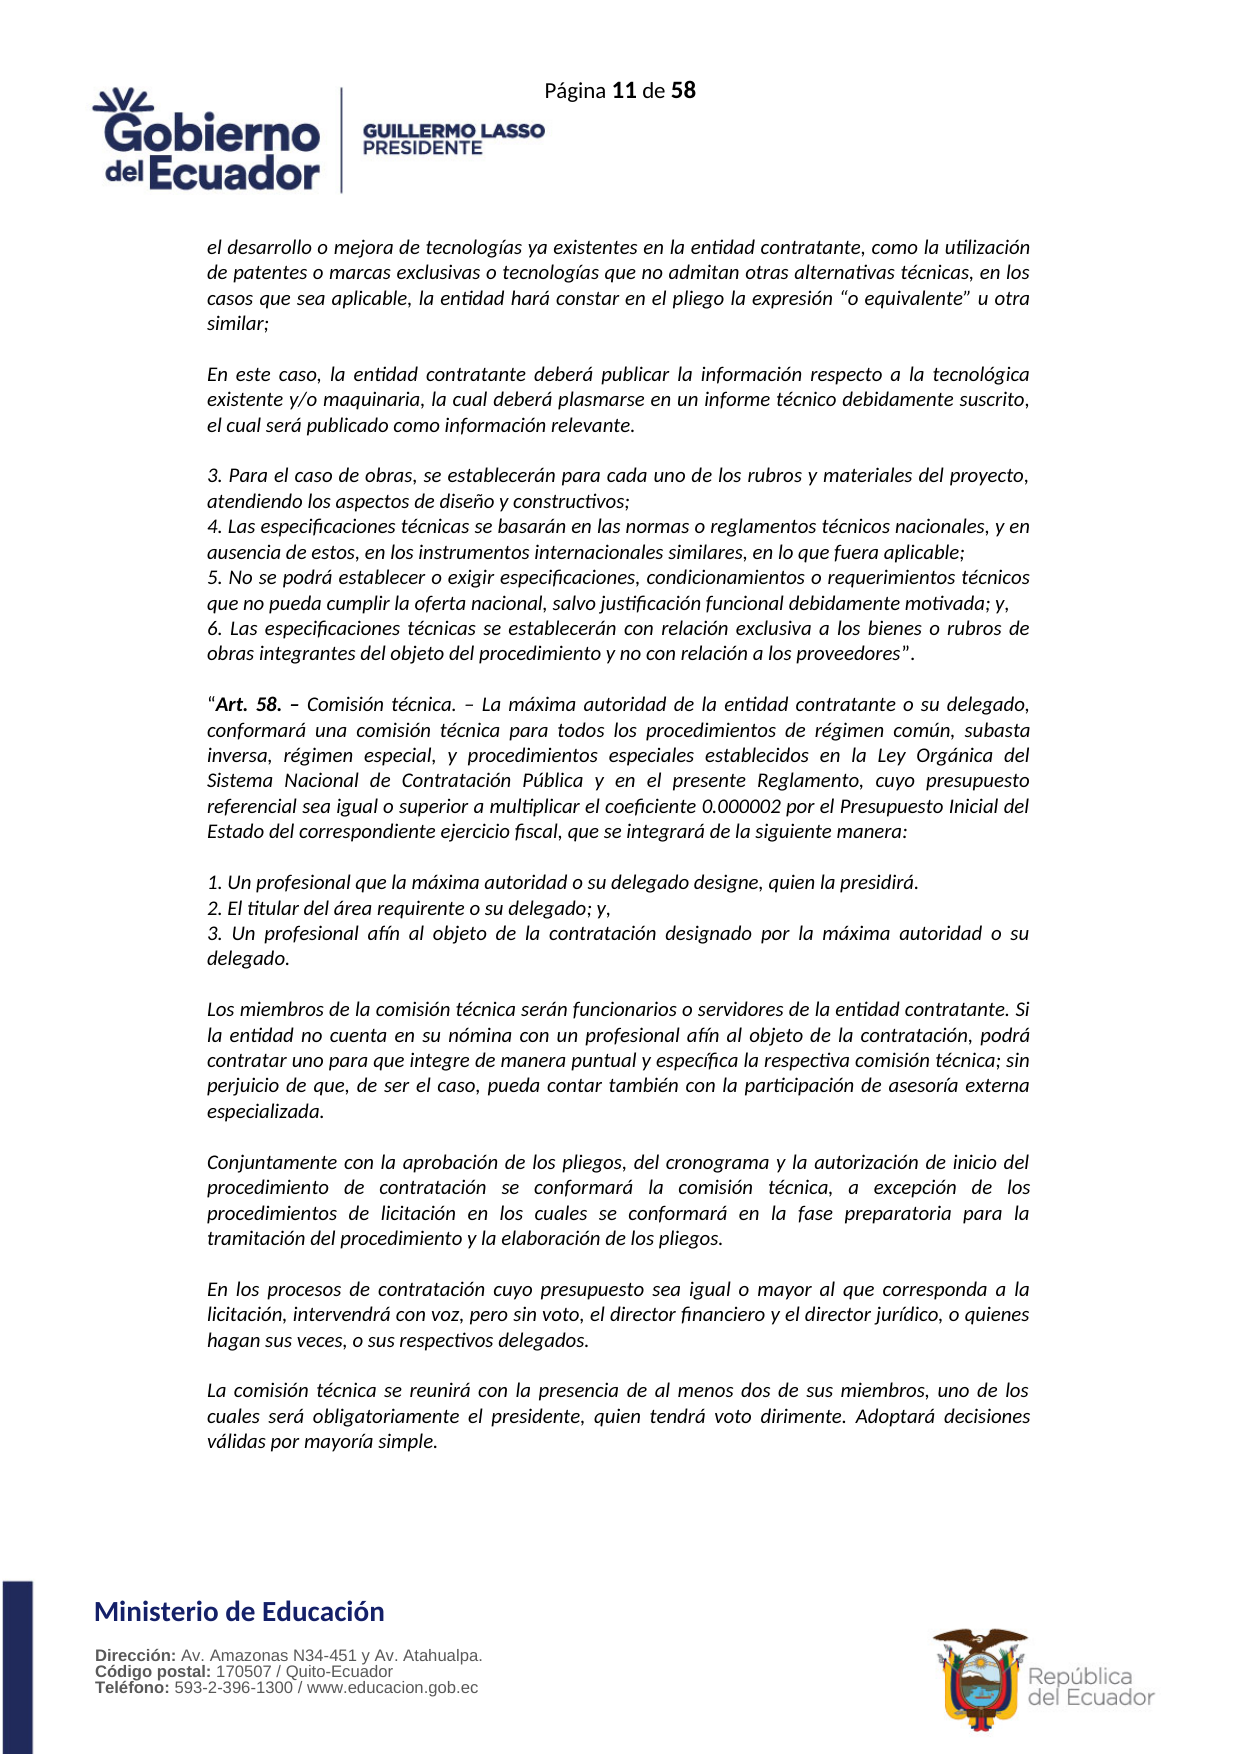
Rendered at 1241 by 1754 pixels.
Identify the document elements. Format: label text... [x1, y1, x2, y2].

text 3. Para el caso de obras, se establecerán para cada uno de los rubros y materiales del proyecto, atendiendo los aspectos de diseño y constructivos; [207, 463, 1033, 513]
text 3. Un profesional afín al objeto de la contratación designado por la máxima autoridad o su delegado. [207, 920, 1033, 971]
text En este caso, la entidad contratante deberá publicar la información respecto a la tecnológica existente y/o maquinaria, la cual deberá plasmarse en un informe técnico debidamente suscrito, el cual será publicado como información relevante. [207, 361, 1033, 437]
text 4. Las especificaciones técnicas se basarán en las normas o reglamentos técnicos nacionales, y en ausencia de estos, en los instrumentos internacionales similares, en lo que fuera aplicable; [207, 513, 1033, 564]
text Los miembros de la comisión técnica serán funcionarios o servidores de la entidad contratante. Si la entidad no cuenta en su nómina con un profesional afín al objeto de la contratación, podrá contratar uno para que integre de manera puntual y específica la respectiva comisión técnica; sin perjuicio de que, de ser el caso, pueda contar también con la participación de asesoría externa especializada. [207, 996, 1033, 1123]
text En los procesos de contratación cuyo presupuesto sea igual o mayor al que corresponda a la licitación, intervendrá con voz, pero sin voto, el director financiero y el director jurídico, o quienes hagan sus veces, o sus respectivos delegados. [207, 1276, 1033, 1352]
text 5. No se podrá establecer o exigir especificaciones, condicionamientos o requerimientos técnicos que no pueda cumplir la oferta nacional, salvo justificación funcional debidamente motivada; y, [207, 564, 1033, 615]
text La comisión técnica se reunirá con la presencia de al menos dos de sus miembros, uno de los cuales será obligatoriamente el presidente, quien tendrá voto dirimente. Adoptará decisiones válidas por mayoría simple. [207, 1378, 1033, 1454]
text 2. El titular del área requirente o su delegado; y, [207, 895, 1033, 920]
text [207, 234, 1033, 336]
text 1. Un profesional que la máxima autoridad o su delegado designe, quien la presidirá. [207, 869, 1033, 895]
picture [2, 28, 1241, 1754]
text Conjuntamente con la aprobación de los pliegos, del cronograma y la autorización de inicio del procedimiento de contratación se conformará la comisión técnica, a excepción de los procedimientos de licitación en los cuales se conformará en la fase preparatoria para la tramitación del procedimiento y la elaboración de los pliegos. [207, 1149, 1033, 1251]
text 6. Las especificaciones técnicas se establecerán con relación exclusiva a los bienes o rubros de obras integrantes del objeto del procedimiento y no con relación a los proveedores”. [207, 615, 1033, 666]
text “Art. 58. – Comisión técnica. – La máxima autoridad de la entidad contratante o su delegado, conformará una comisión técnica para todos los procedimientos de régimen común, subasta inversa, régimen especial, y procedimientos especiales establecidos en la Ley Orgánica del Sistema Nacional de Contratación Pública y en el presente Reglamento, cuyo presupuesto referencial sea igual o superior a multiplicar el coeficiente 0.000002 por el Presupuesto Inicial del Estado del correspondiente ejercicio fiscal, que se integrará de la siguiente manera: [207, 691, 1033, 844]
